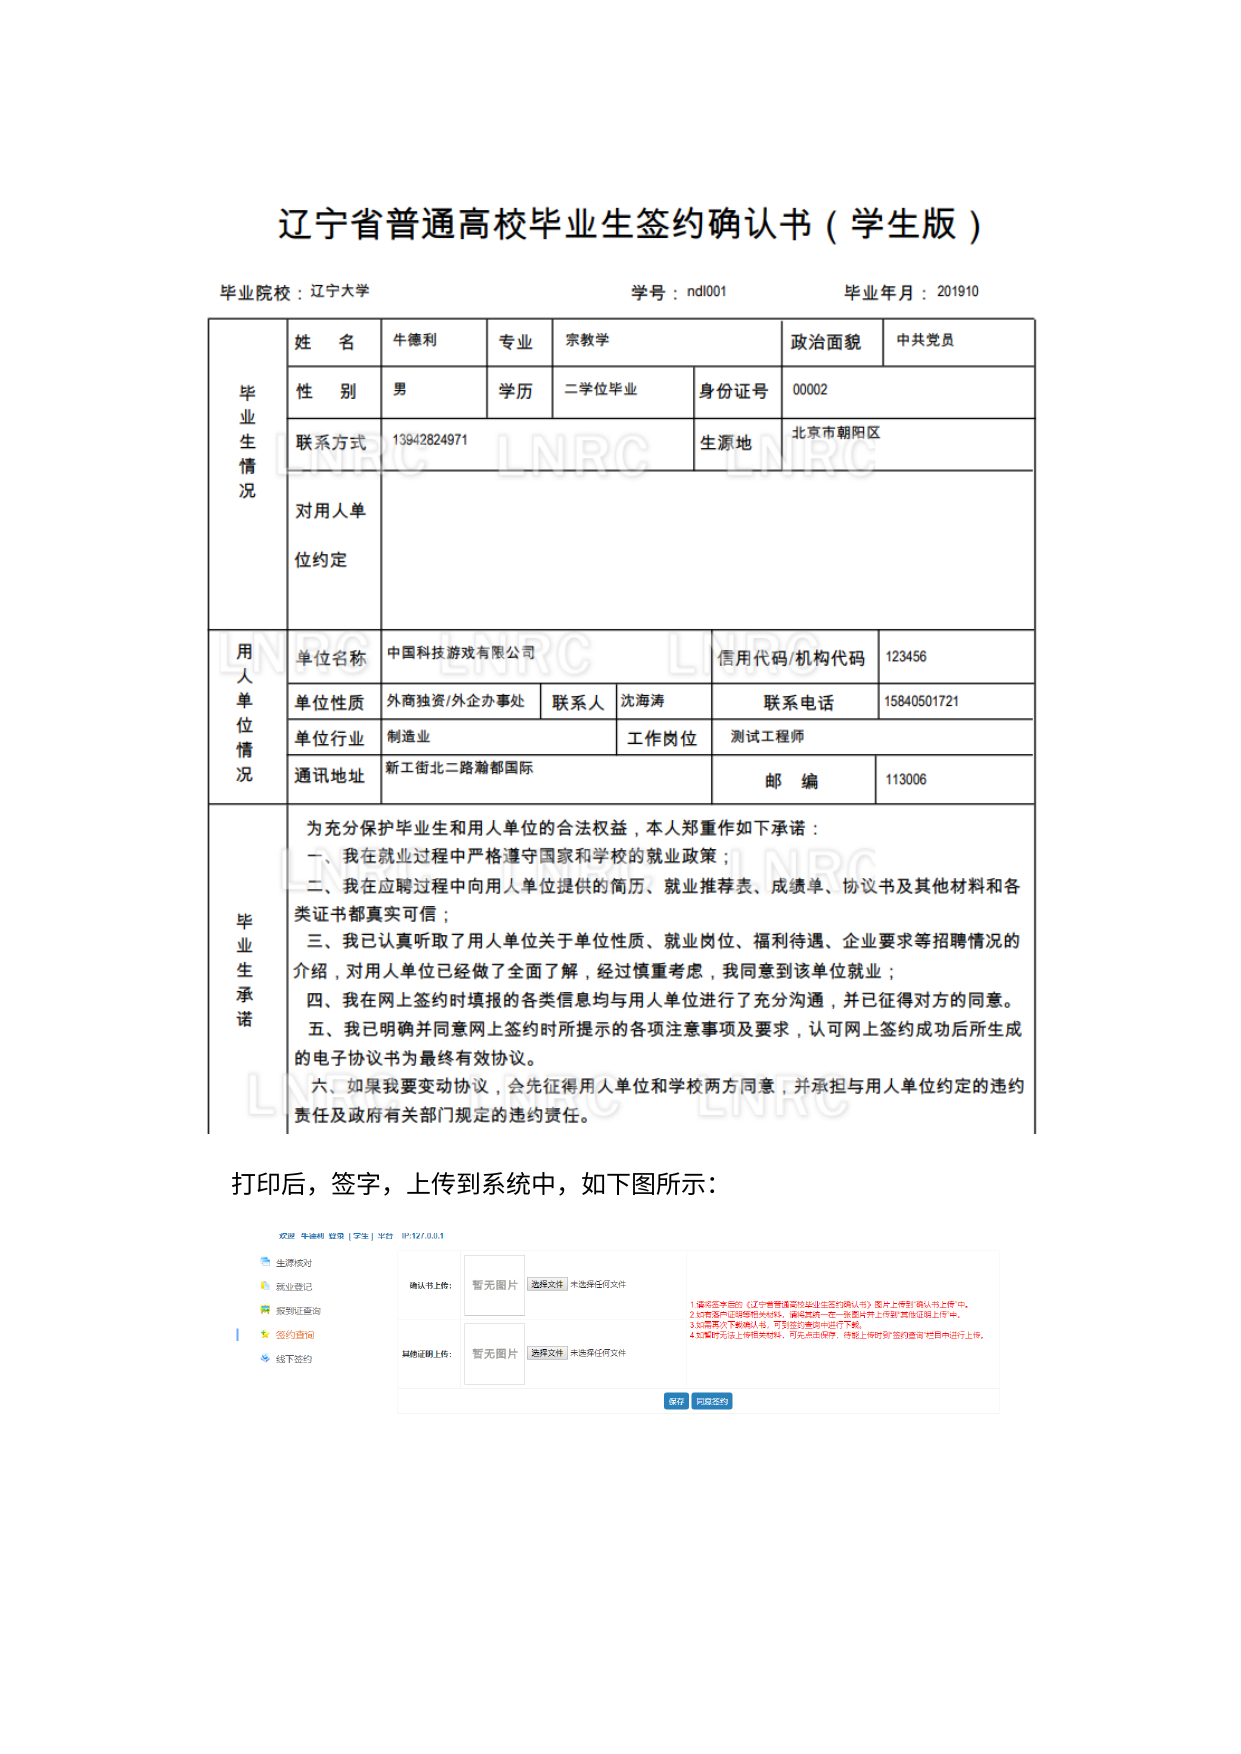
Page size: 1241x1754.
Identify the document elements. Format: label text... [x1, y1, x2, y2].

picture [231, 1233, 1097, 1520]
text 打印后，签字，上传到系统中，如下图所示： [187, 1150, 1053, 1215]
picture [187, 162, 1053, 1134]
